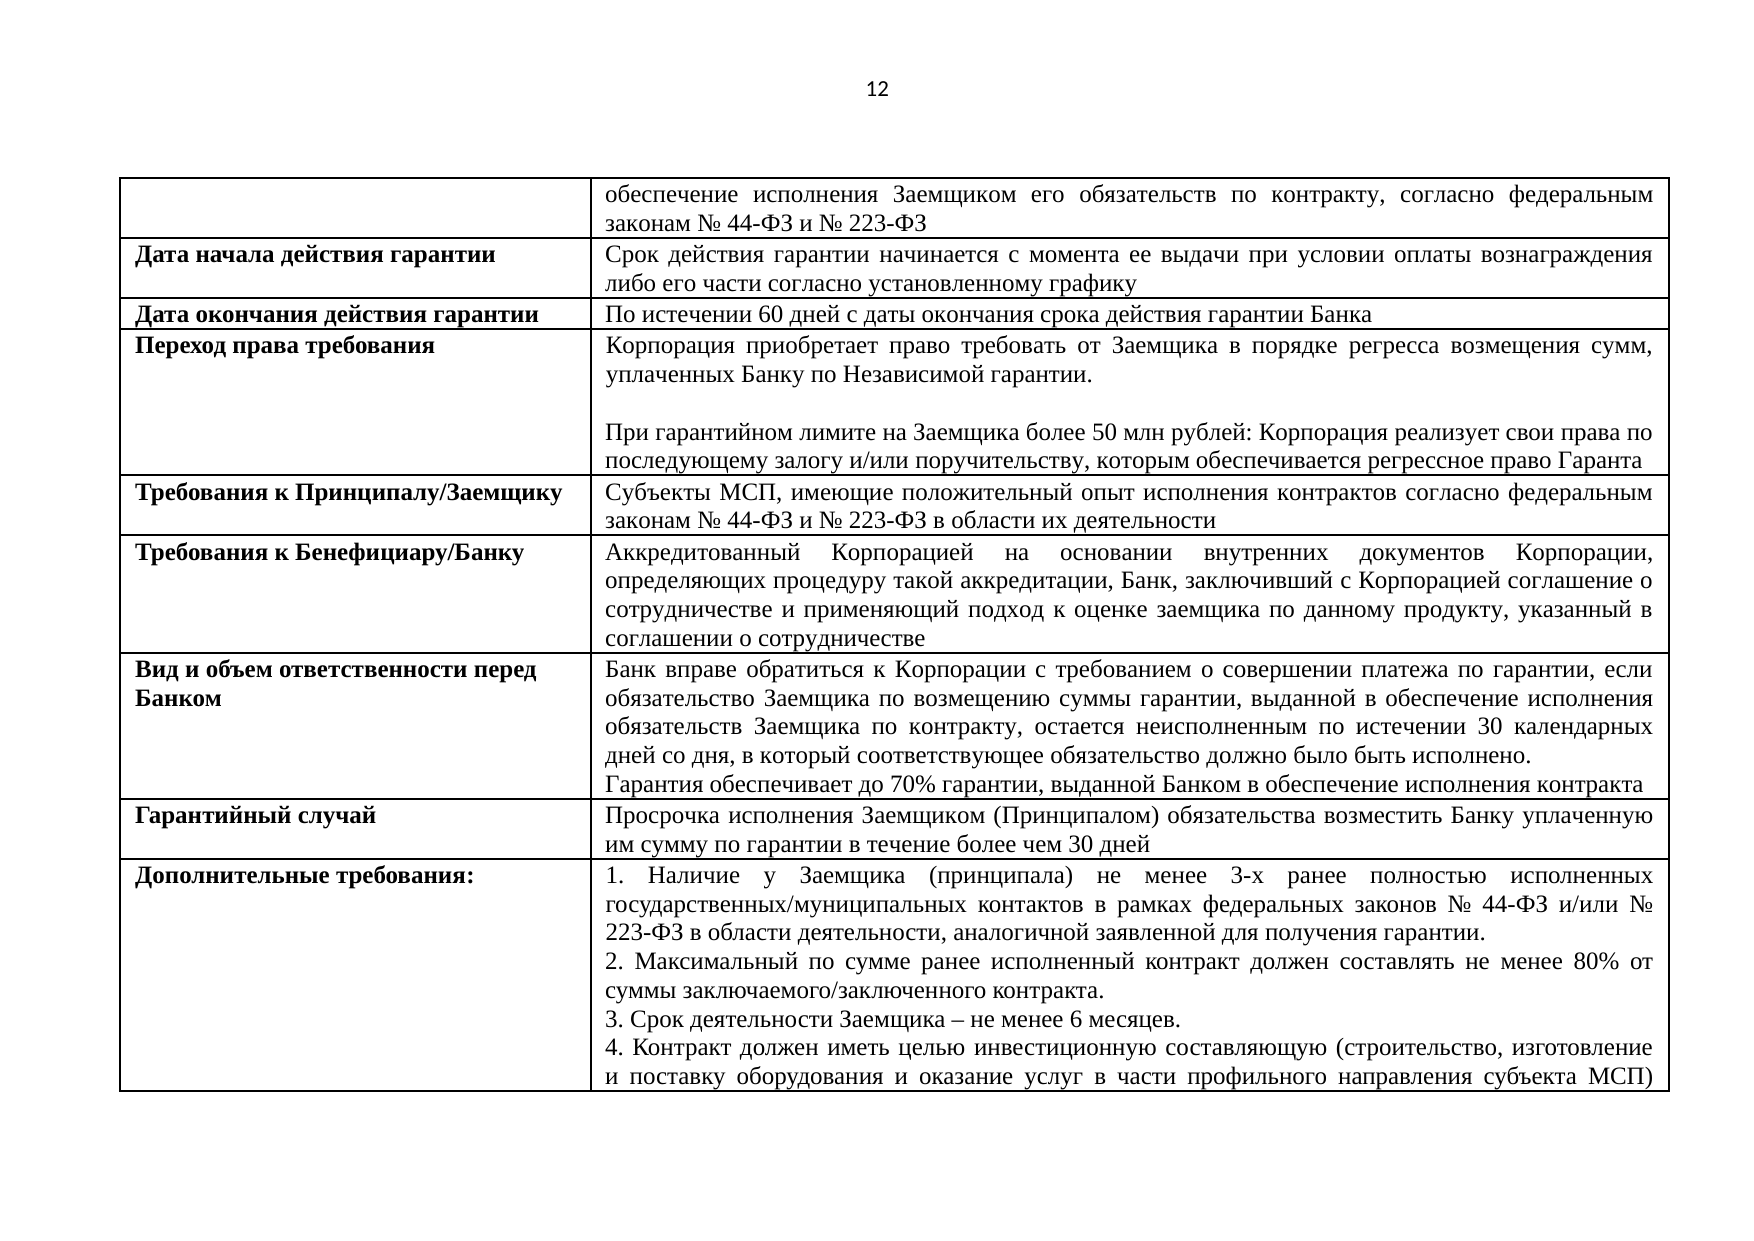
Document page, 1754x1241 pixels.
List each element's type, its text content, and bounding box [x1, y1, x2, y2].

table_cell По истечении 60 дней с даты окончания срока действия гарантии Банка [592, 299, 1668, 328]
table_cell Срок действия гарантии начинается с момента ее выдачи при условии оплаты вознаграждения либо его части согласно установленному графику [592, 239, 1668, 297]
table_cell Субъекты МСП, имеющие положительный опыт исполнения контрактов согласно федеральным законам № 44-ФЗ и № 223-ФЗ в области их деятельности [592, 476, 1668, 534]
table_cell Банк вправе обратиться к Корпорации с требованием о совершении платежа по гарантии, если обязательство Заемщика по возмещению суммы гарантии, выданной в обеспечение исполнения обязательств Заемщика по контракту, остается неисполненным по истечении 30 календарных дней со дня, в который соответствующее обязательство должно было быть исполнено. Гарантия обеспечивает до 70% гарантии, выданной Банком в обеспечение исполнения контракта [592, 654, 1668, 798]
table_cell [121, 860, 590, 1090]
table_cell Просрочка исполнения Заемщиком (Принципалом) обязательства возместить Банку уплаченную им сумму по гарантии в течение более чем 30 дней [592, 800, 1668, 858]
table_cell Корпорация приобретает право требовать от Заемщика в порядке регресса возмещения сумм, уплаченных Банку по Независимой гарантии. При гарантийном лимите на Заемщика более 50 млн рублей: Корпорация реализует свои права по последующему залогу и/или поручительству, которым обеспечивается регрессное право Гаранта [592, 330, 1668, 474]
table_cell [592, 860, 1668, 1090]
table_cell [592, 179, 1668, 237]
table_cell Дата окончания действия гарантии [121, 299, 590, 328]
table_cell Требования к Принципалу/Заемщику [121, 476, 590, 534]
table_cell Дата начала действия гарантии [121, 239, 590, 297]
table_cell Аккредитованный Корпорацией на основании внутренних документов Корпорации, определяющих процедуру такой аккредитации, Банк, заключивший с Корпорацией соглашение о сотрудничестве и применяющий подход к оценке заемщика по данному продукту, указанный в соглашении о сотрудничестве [592, 536, 1668, 652]
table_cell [121, 179, 590, 237]
table_cell Гарантийный случай [121, 800, 590, 858]
table_cell Требования к Бенефициару/Банку [121, 536, 590, 652]
table_cell Вид и объем ответственности перед Банком [121, 654, 590, 798]
table_cell Переход права требования [121, 330, 590, 474]
